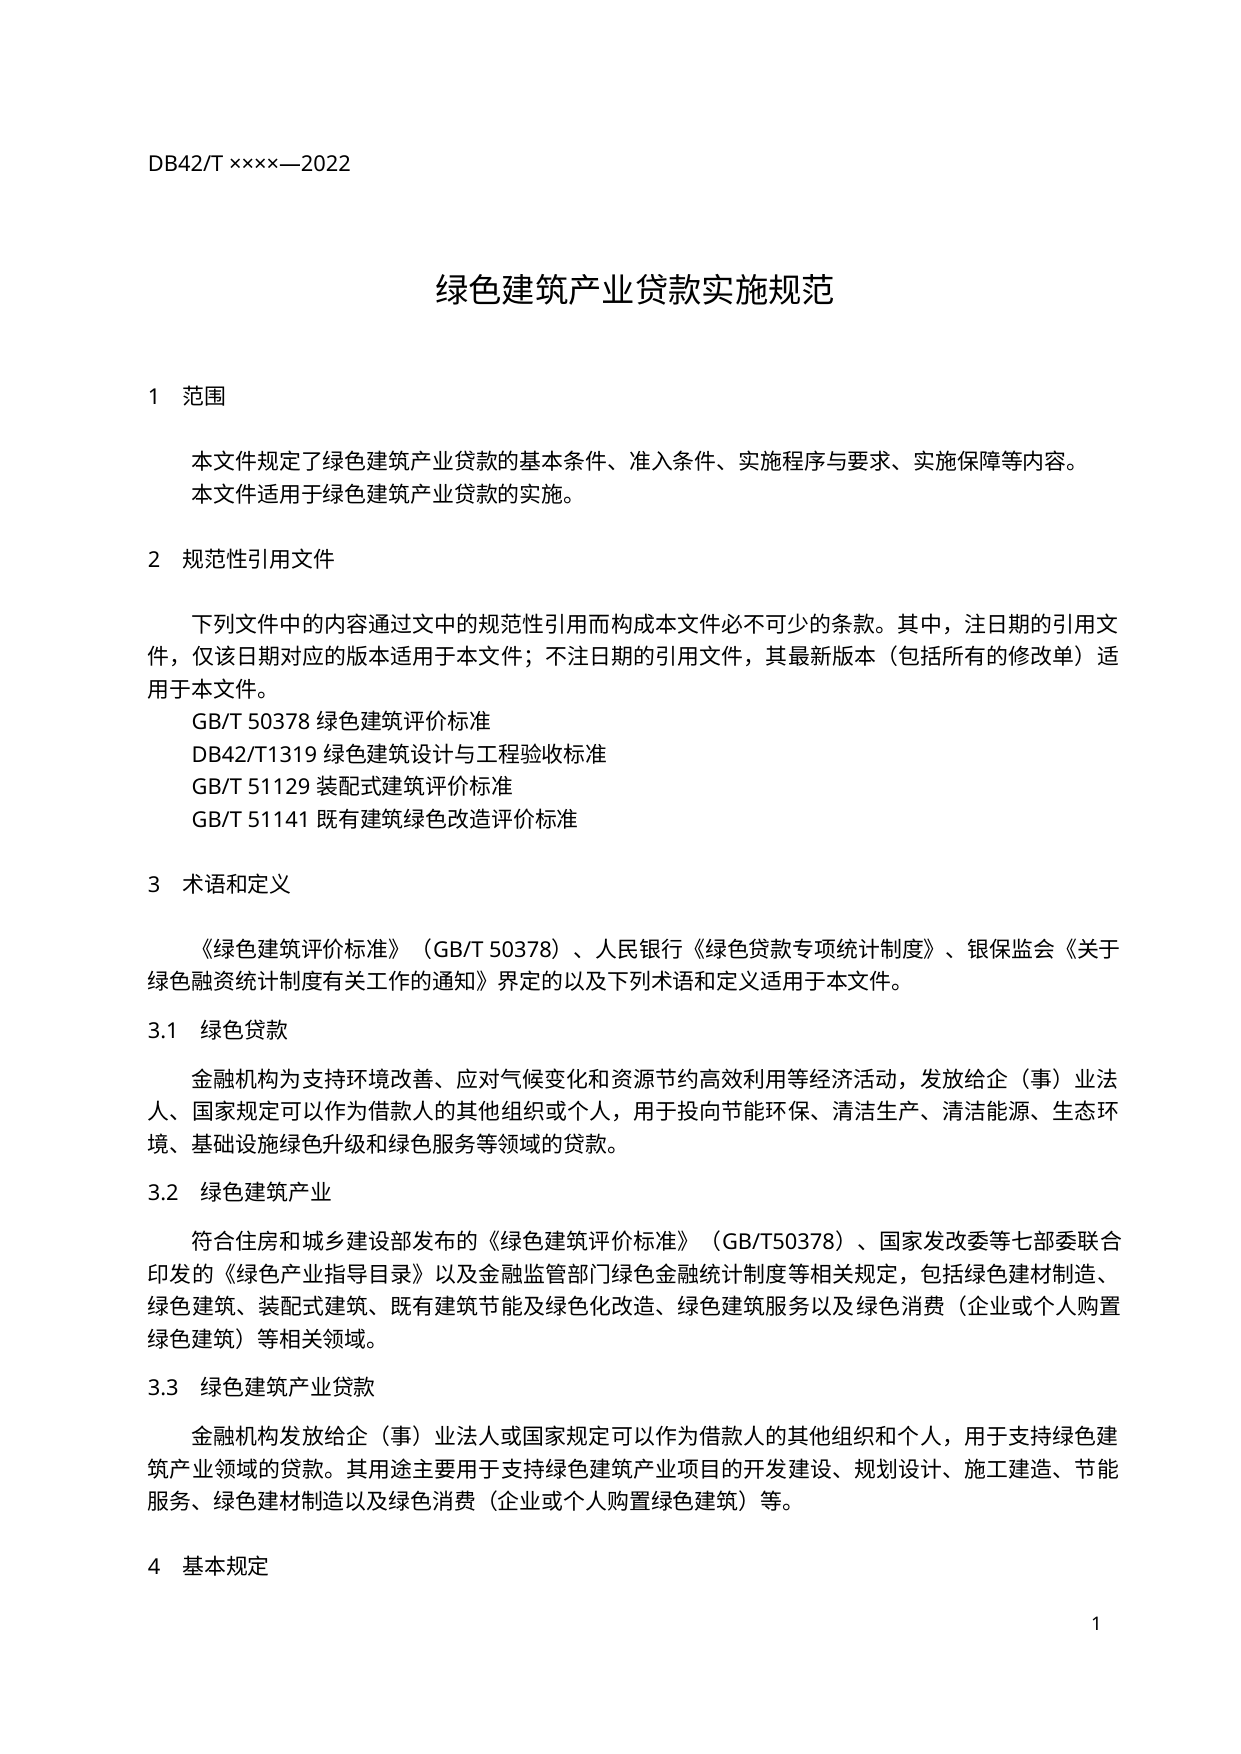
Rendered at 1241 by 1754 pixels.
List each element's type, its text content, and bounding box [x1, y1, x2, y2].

text 符合住房和城乡建设部发布的《绿色建筑评价标准》（GB/T50378）、国家发改委等七部委联合印发的《绿色产业指导目录》以及金融监管部门绿色金融统计制度等相关规定，包括绿色建材制造、绿色建筑、装配式建筑、既有建筑节能及绿色化改造、绿色建筑服务以及绿色消费（企业或个人购置绿色建筑）等相关领域。 [148, 1224, 1122, 1354]
text 基本规定 [148, 1549, 1122, 1581]
text 绿色贷款 [148, 1013, 1122, 1045]
text 规范性引用文件 [148, 541, 1122, 574]
text 金融机构发放给企（事）业法人或国家规定可以作为借款人的其他组织和个人，用于支持绿色建筑产业领域的贷款。其用途主要用于支持绿色建筑产业项目的开发建设、规划设计、施工建造、节能服务、绿色建材制造以及绿色消费（企业或个人购置绿色建筑）等。 [148, 1419, 1122, 1516]
text 范围 [148, 379, 1122, 411]
text GB/T 51129 装配式建筑评价标准 [148, 769, 1122, 801]
text DB42/T1319 绿色建筑设计与工程验收标准 [148, 736, 1122, 769]
text 金融机构为支持环境改善、应对气候变化和资源节约高效利用等经济活动，发放给企（事）业法人、国家规定可以作为借款人的其他组织或个人，用于投向节能环保、清洁生产、清洁能源、生态环境、基础设施绿色升级和绿色服务等领域的贷款。 [148, 1061, 1122, 1159]
text 下列文件中的内容通过文中的规范性引用而构成本文件必不可少的条款。其中，注日期的引用文件，仅该日期对应的版本适用于本文件；不注日期的引用文件，其最新版本（包括所有的修改单）适用于本文件。 [148, 606, 1122, 704]
text 绿色建筑产业贷款 [148, 1370, 1122, 1403]
text 本文件规定了绿色建筑产业贷款的基本条件、准入条件、实施程序与要求、实施保障等内容。 [148, 444, 1122, 476]
text GB/T 51141 既有建筑绿色改造评价标准 [148, 801, 1122, 834]
text 本文件适用于绿色建筑产业贷款的实施。 [148, 476, 1122, 509]
text 术语和定义 [148, 866, 1122, 899]
text GB/T 50378 绿色建筑评价标准 [148, 704, 1122, 736]
text 绿色建筑产业 [148, 1175, 1122, 1208]
text 《绿色建筑评价标准》（GB/T 50378）、人民银行《绿色贷款专项统计制度》、银保监会《关于绿色融资统计制度有关工作的通知》界定的以及下列术语和定义适用于本文件。 [148, 931, 1122, 996]
